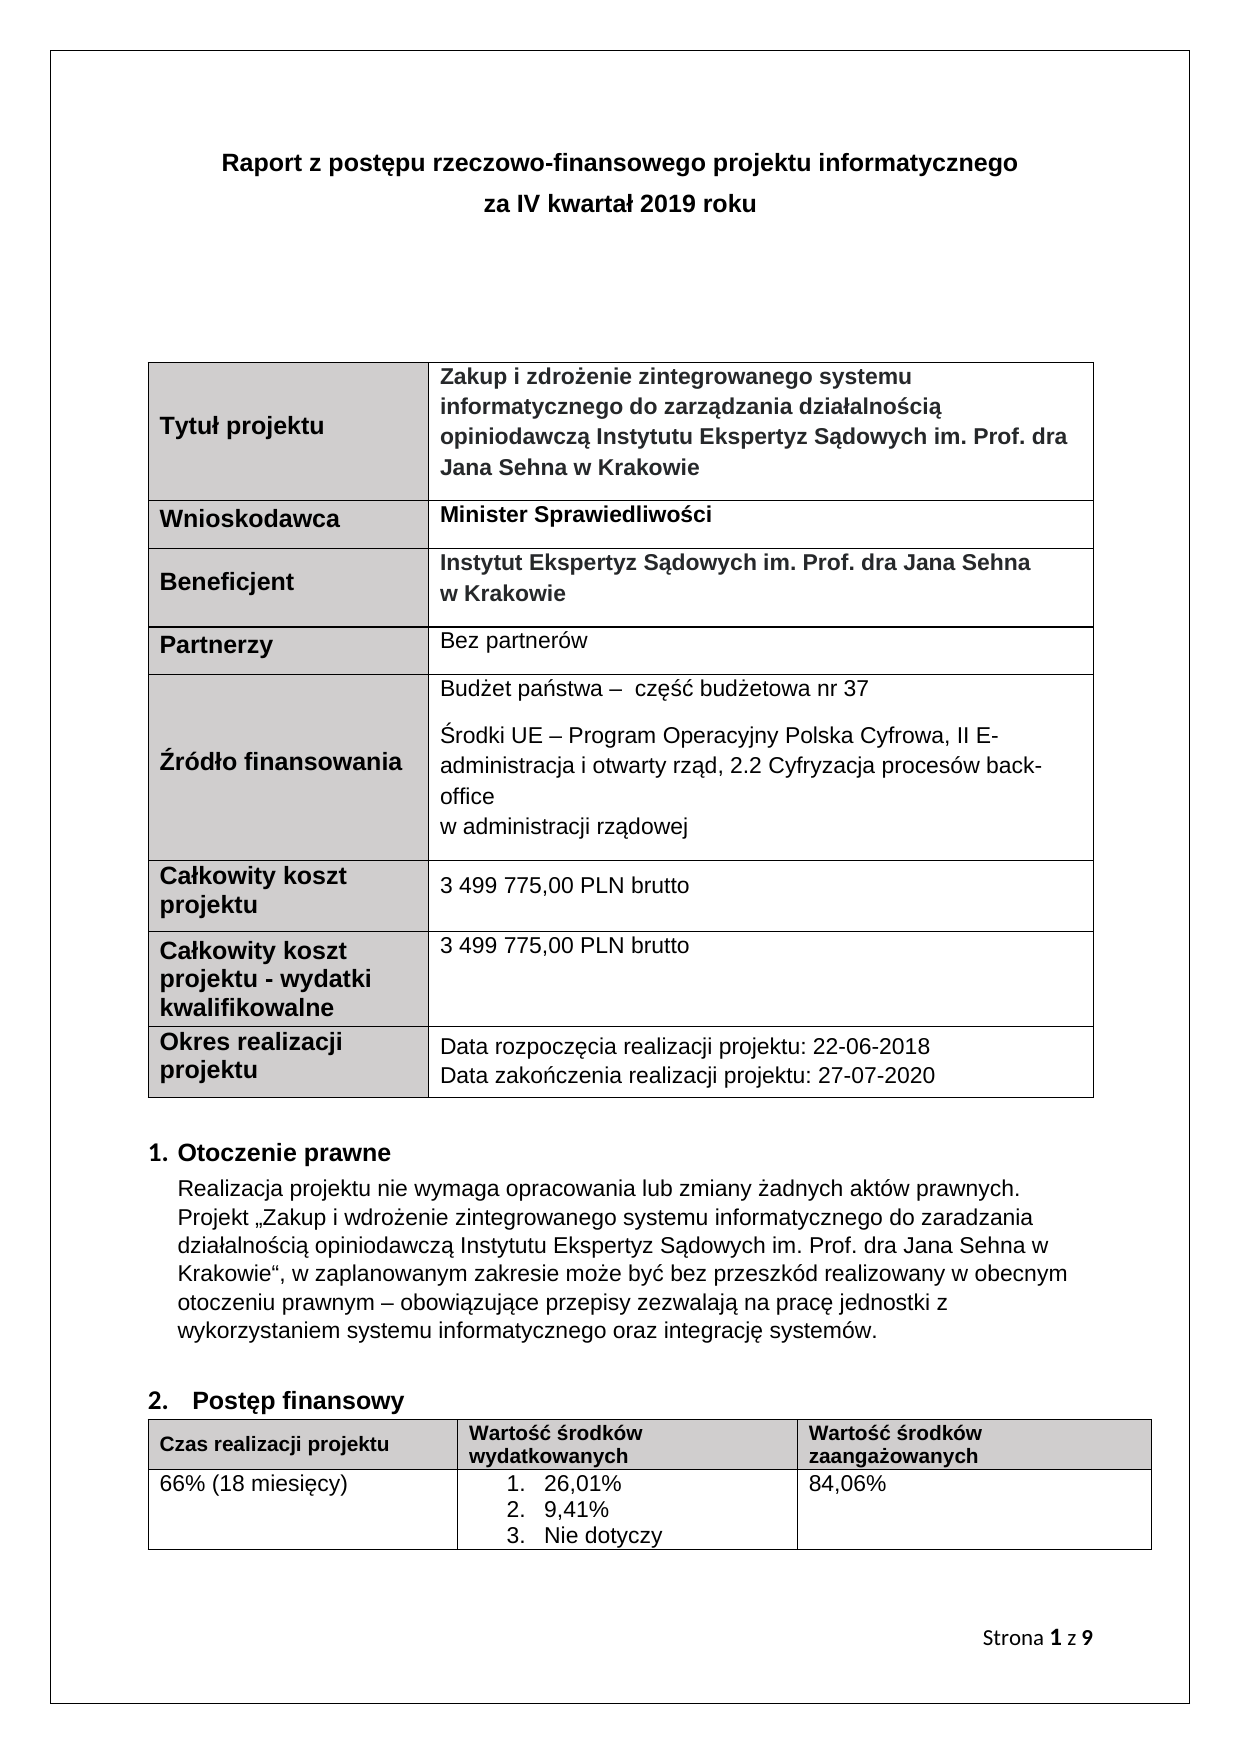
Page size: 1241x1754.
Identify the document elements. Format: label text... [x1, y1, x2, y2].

subtitle Raport z postępu rzeczowo-finansowego projektu informatycznego [148, 147, 1093, 176]
subtitle Postęp finansowy [148, 1383, 1093, 1416]
table_header Czas realizacji projektu [149, 1420, 457, 1469]
subtitle Otoczenie prawne [148, 1135, 1063, 1168]
table_cell Budżet państwa – część budżetowa nr 37 Środki UE – Program Operacyjny Polska Cyfrowa, II E-administracja i otwarty rząd, 2.2 Cyfryzacja procesów back-office w administracji rządowej [429, 675, 1093, 860]
table_cell 3 499 775,00 PLN brutto [429, 932, 1093, 1026]
table_header Zakup i zdrożenie zintegrowanego systemu informatycznego do zarządzania działalnością opiniodawczą Instytutu Ekspertyz Sądowych im. Prof. dra Jana Sehna w Krakowie [429, 363, 1093, 500]
table_cell Instytut Ekspertyz Sądowych im. Prof. dra Jana Sehna w Krakowie [429, 549, 1093, 626]
table_cell 84,06% [798, 1470, 1151, 1549]
subtitle Realizacja projektu nie wymaga opracowania lub zmiany żadnych aktów prawnych. Projekt „Zakup i wdrożenie zintegrowanego systemu informatycznego do zaradzania działalnością opiniodawczą Instytutu Ekspertyz Sądowych im. Prof. dra Jana Sehna w Krakowie“, w zaplanowanym zakresie może być bez przeszkód realizowany w obecnym otoczeniu prawnym – obowiązujące przepisy zezwalają na pracę jednostki z wykorzystaniem systemu informatycznego oraz integrację systemów. [148, 1175, 1093, 1343]
table_header Wartość środków zaangażowanych [798, 1420, 1151, 1469]
table_cell Okres realizacji projektu [149, 1027, 428, 1097]
table_header Wartość środków wydatkowanych [458, 1420, 797, 1469]
table_cell Data rozpoczęcia realizacji projektu: 22-06-2018 Data zakończenia realizacji projektu: 27-07-2020 [429, 1027, 1093, 1097]
table_cell 3 499 775,00 PLN brutto [429, 861, 1093, 931]
table_cell Całkowity koszt projektu [149, 861, 428, 931]
table_header Tytuł projektu [149, 363, 428, 500]
subtitle za IV kwartał 2019 roku [148, 189, 1093, 217]
table_cell Bez partnerów [429, 628, 1093, 674]
table_cell 66% (18 miesięcy) [149, 1470, 457, 1549]
table_cell Partnerzy [149, 628, 428, 674]
table_cell Wnioskodawca [149, 501, 428, 548]
table_cell Źródło finansowania [149, 675, 428, 860]
table_cell Minister Sprawiedliwości [429, 501, 1093, 548]
table_cell Beneficjent [149, 549, 428, 626]
table_cell Całkowity koszt projektu - wydatki kwalifikowalne [149, 932, 428, 1026]
table_cell 26,01% 9,41% Nie dotyczy [458, 1470, 797, 1549]
